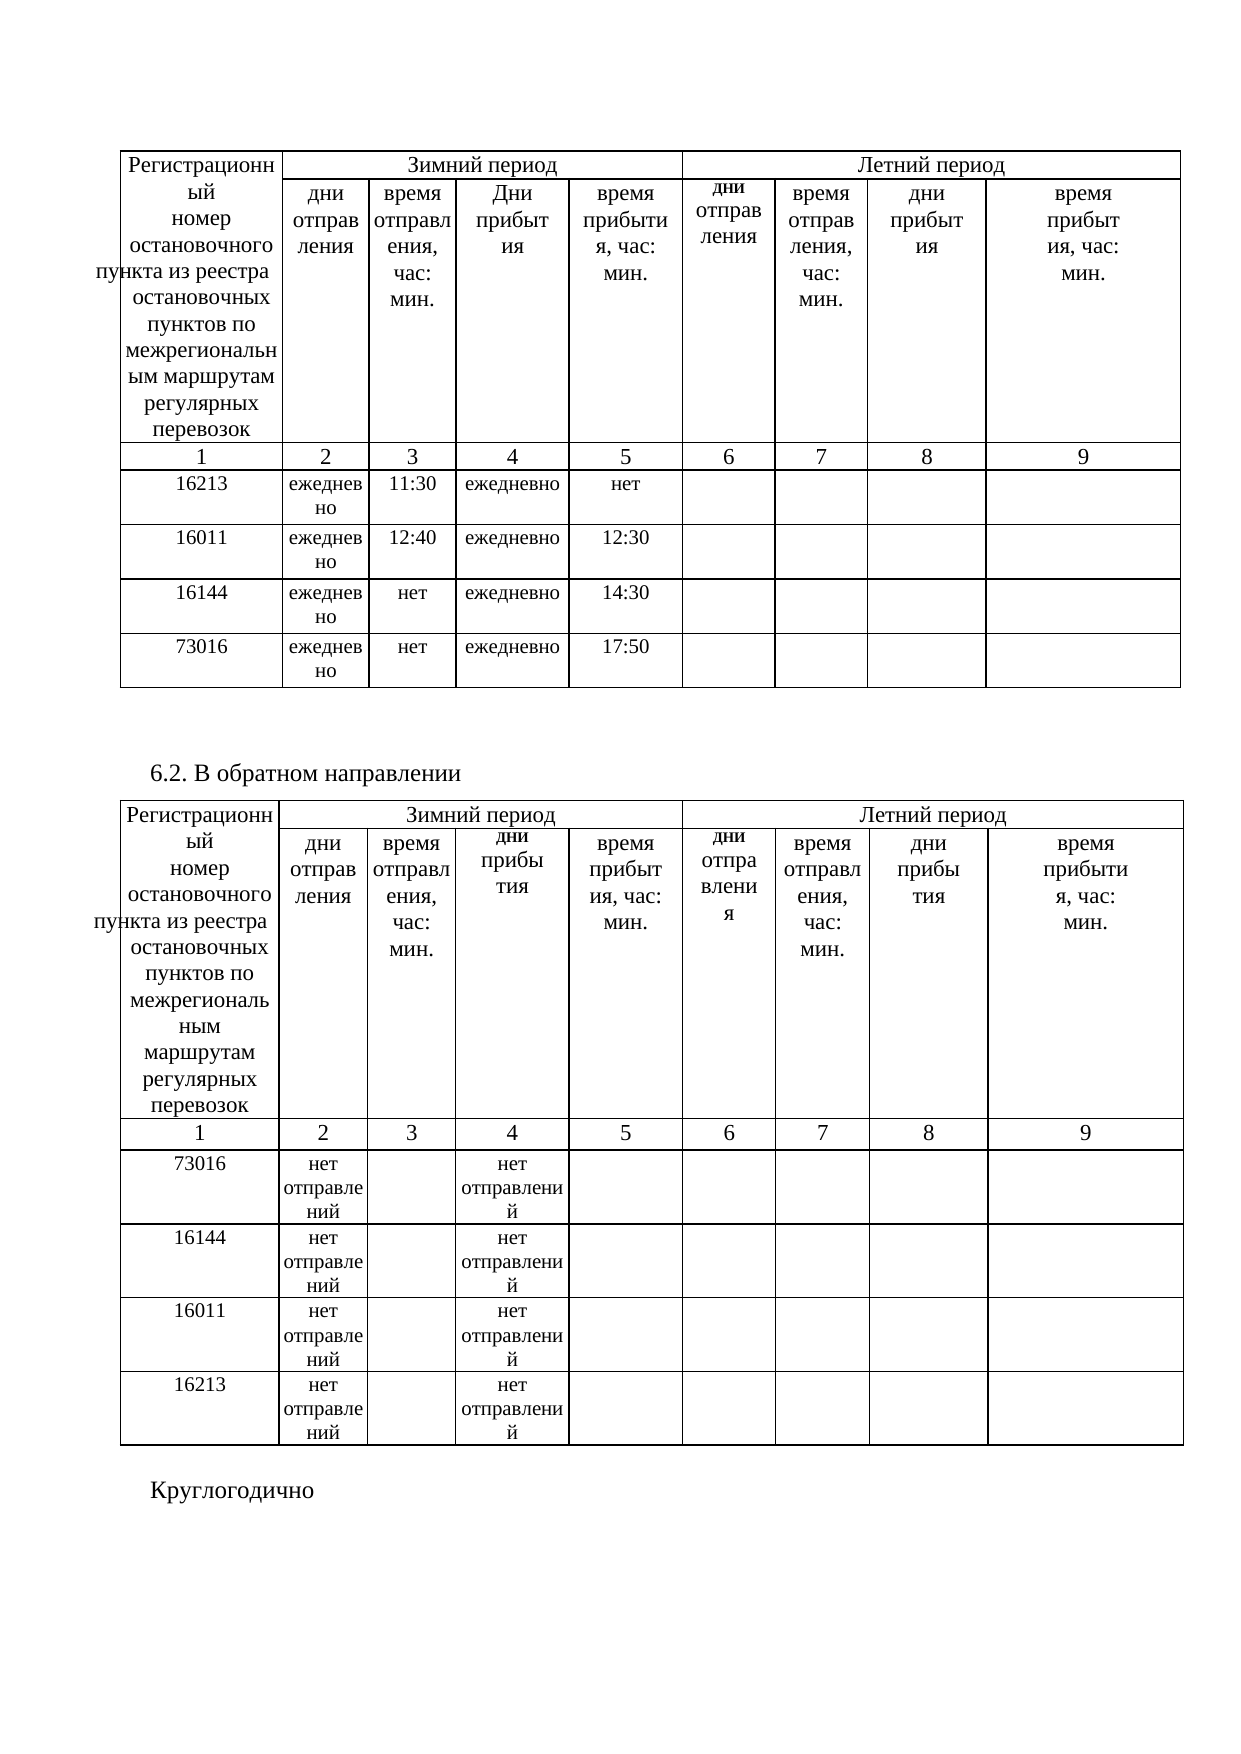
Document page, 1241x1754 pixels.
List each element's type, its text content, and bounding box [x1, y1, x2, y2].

table_cell [570, 1372, 682, 1444]
table_cell 12:40 [370, 525, 455, 578]
table_cell время отправл ения, час: мин. [370, 180, 455, 441]
table_cell нет [370, 634, 455, 687]
table_cell дни прибы тия [870, 829, 987, 1117]
table_cell [870, 1225, 987, 1297]
table_cell [989, 1151, 1183, 1223]
table_cell [776, 471, 867, 524]
table_cell ежедневно [283, 471, 368, 524]
table_cell [570, 1298, 682, 1371]
table_cell [987, 471, 1180, 524]
table_cell нет [370, 580, 455, 632]
table_cell 6 [683, 443, 774, 469]
table_cell время отправл ения, час: мин. [776, 829, 869, 1117]
table_cell 9 [989, 1119, 1183, 1149]
table_cell 9 [987, 443, 1180, 469]
table_cell [987, 634, 1180, 687]
table_cell 8 [870, 1119, 987, 1149]
table_cell время прибыти я, час: мин. [570, 180, 682, 441]
table_cell [776, 525, 867, 578]
table_cell ежедневно [283, 580, 368, 632]
table_header Регистрационный номер остановочного пункта из реестра остановочных пунктов по межрегиональным маршрутам регулярных перевозок [121, 801, 278, 1117]
table_cell нет отправлений [456, 1151, 568, 1223]
table_cell [870, 1372, 987, 1444]
table_cell 2 [283, 443, 368, 469]
table_cell 16213 [121, 471, 282, 524]
table_cell 5 [570, 443, 682, 469]
table_header Летний период [683, 801, 1183, 828]
table_cell 1 [121, 443, 282, 469]
text 6.2. В обратном направлении [150, 758, 1090, 787]
table_cell дни отправ ления [283, 180, 368, 441]
table_cell дни отправ ления [280, 829, 367, 1117]
table_cell [776, 1372, 869, 1444]
table_cell [776, 1151, 869, 1223]
table_cell ДНИ прибы тия [456, 829, 568, 1117]
table_cell время прибыти я, час: мин. [989, 829, 1183, 1117]
table_cell 16011 [121, 525, 282, 578]
table_cell нет отправлений [456, 1298, 568, 1371]
table_cell [683, 1151, 775, 1223]
table_cell ДНИ отпра влени я [683, 829, 775, 1117]
table_cell нет отправлений [456, 1372, 568, 1444]
table_cell [683, 471, 774, 524]
table_cell [683, 525, 774, 578]
table_cell время отправл ения, час: мин. [368, 829, 455, 1117]
table_cell ежедневно [457, 634, 568, 687]
table_cell 73016 [121, 1151, 278, 1223]
table_cell [776, 1225, 869, 1297]
table_cell 2 [280, 1119, 367, 1149]
table_cell нет отправлений [280, 1372, 367, 1444]
table_cell 16144 [121, 1225, 278, 1297]
table_cell [368, 1225, 455, 1297]
table_cell 3 [370, 443, 455, 469]
table_cell [368, 1298, 455, 1371]
table_cell [989, 1372, 1183, 1444]
table_cell ежедневно [283, 525, 368, 578]
table_cell 6 [683, 1119, 775, 1149]
table_cell нет отправлений [280, 1151, 367, 1223]
table_cell [683, 1225, 775, 1297]
table_cell 11:30 [370, 471, 455, 524]
table_cell [776, 634, 867, 687]
table_cell 7 [776, 443, 867, 469]
table_cell [987, 580, 1180, 632]
table_cell [987, 525, 1180, 578]
table_cell 12:30 [570, 525, 682, 578]
table_cell 3 [368, 1119, 455, 1149]
table_header Регистрационный номер остановочного пункта из реестра остановочных пунктов по межрегиональным маршрутам регулярных перевозок [121, 152, 282, 441]
table_cell дни прибыт ия [868, 180, 985, 441]
table_cell 16213 [121, 1372, 278, 1444]
table_cell время отправ ления, час: мин. [776, 180, 867, 441]
table_cell [989, 1298, 1183, 1371]
table_cell нет отправлений [280, 1298, 367, 1371]
table_cell ежедневно [457, 471, 568, 524]
table_cell [368, 1151, 455, 1223]
table_cell нет [570, 471, 682, 524]
table_cell ежедневно [283, 634, 368, 687]
table_cell Дни прибыт ия [457, 180, 568, 441]
table_cell [989, 1225, 1183, 1297]
table_cell [870, 1151, 987, 1223]
table_cell [868, 471, 985, 524]
table_cell время прибыт ия, час: мин. [987, 180, 1180, 441]
table_cell нет отправлений [280, 1225, 367, 1297]
table_cell 4 [456, 1119, 568, 1149]
table_cell [868, 634, 985, 687]
table_cell [570, 1151, 682, 1223]
table_cell [683, 634, 774, 687]
table_cell ДНИ отправ ления [683, 180, 774, 441]
table_cell 7 [776, 1119, 869, 1149]
text Круглогодично [150, 1475, 1090, 1503]
table_cell 16011 [121, 1298, 278, 1371]
table_cell 17:50 [570, 634, 682, 687]
table_cell [683, 1298, 775, 1371]
table_cell [368, 1372, 455, 1444]
table_cell 16144 [121, 580, 282, 632]
table_header Зимний период [283, 152, 682, 178]
table_cell [570, 1225, 682, 1297]
table_cell 1 [121, 1119, 278, 1149]
table_cell [683, 1372, 775, 1444]
table_header Зимний период [280, 801, 682, 828]
table_cell 73016 [121, 634, 282, 687]
table_cell [683, 580, 774, 632]
table_cell нет отправлений [456, 1225, 568, 1297]
table_cell время прибыт ия, час: мин. [570, 829, 682, 1117]
table_header Летний период [683, 152, 1180, 178]
table_cell 5 [570, 1119, 682, 1149]
table_cell 14:30 [570, 580, 682, 632]
table_cell [870, 1298, 987, 1371]
table_cell ежедневно [457, 525, 568, 578]
table_cell ежедневно [457, 580, 568, 632]
table_cell [868, 525, 985, 578]
table_cell [776, 1298, 869, 1371]
table_cell [868, 580, 985, 632]
table_cell 4 [457, 443, 568, 469]
table_cell 8 [868, 443, 985, 469]
table_cell [776, 580, 867, 632]
